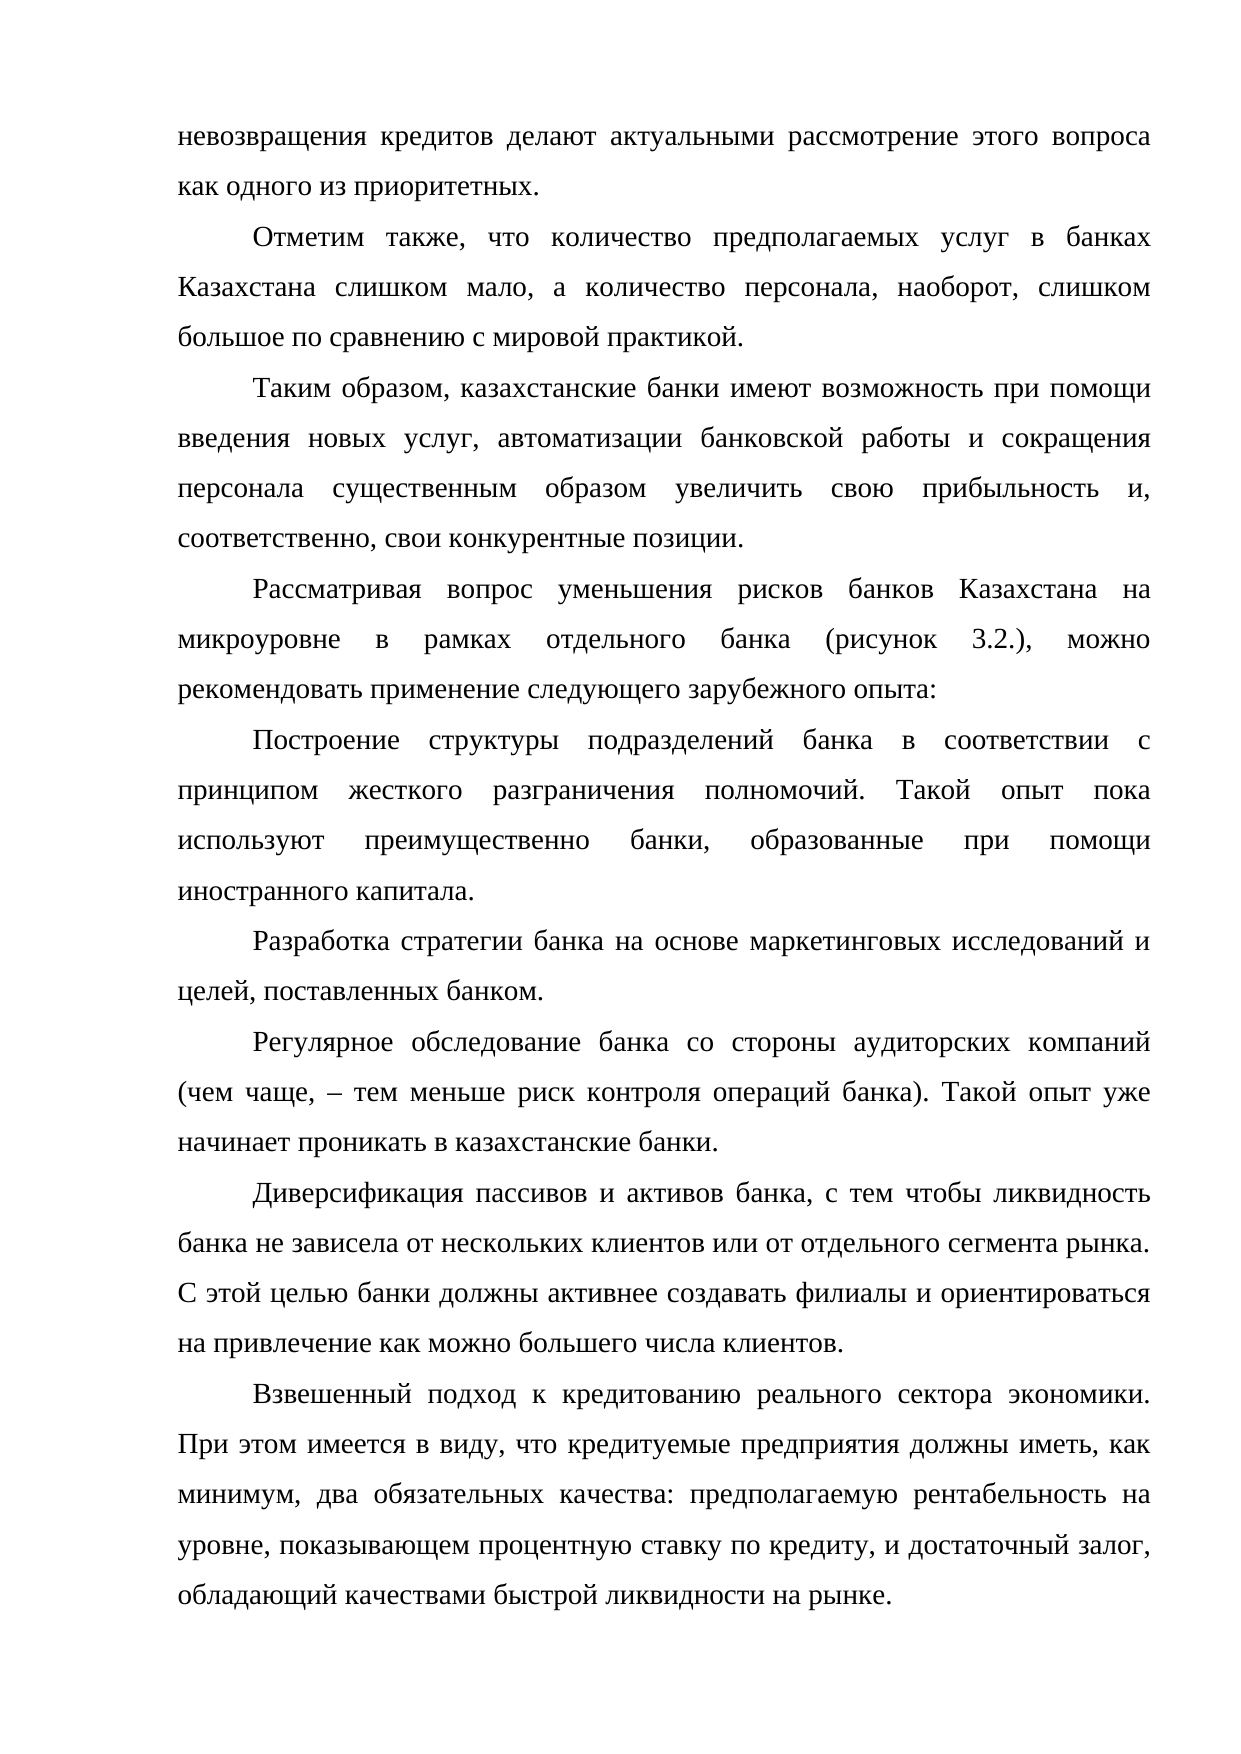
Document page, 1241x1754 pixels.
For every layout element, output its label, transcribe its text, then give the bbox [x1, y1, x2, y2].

text Построение структуры подразделений банка в соответствии с принципом жесткого разграничения полномочий. Такой опыт пока используют преимущественно банки, образованные при помощи иностранного капитала. [177, 722, 1152, 906]
text Взвешенный подход к кредитованию реального сектора экономики. При этом имеется в виду, что кредитуемые предприятия должны иметь, как минимум, два обязательных качества: предполагаемую рентабельность на уровне, показывающем процентную ставку по кредиту, и достаточный залог, обладающий качествами быстрой ликвидности на рынке. [177, 1376, 1152, 1611]
text Разработка стратегии банка на основе маркетинговых исследований и целей, поставленных банком. [177, 923, 1152, 1007]
text Отметим также, что количество предполагаемых услуг в банках Казахстана слишком мало, а количество персонала, наоборот, слишком большое по сравнению с мировой практикой. [177, 219, 1152, 353]
text Регулярное обследование банка со стороны аудиторских компаний (чем чаще, – тем меньше риск контроля операций банка). Такой опыт уже начинает проникать в казахстанские банки. [177, 1024, 1152, 1158]
text Таким образом, казахстанские банки имеют возможность при помощи введения новых услуг, автоматизации банковской работы и сокращения персонала существенным образом увеличить свою прибыльность и, соответственно, свои конкурентные позиции. [177, 370, 1152, 554]
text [177, 118, 1152, 202]
text Диверсификация пассивов и активов банка, с тем чтобы ликвидность банка не зависела от нескольких клиентов или от отдельного сегмента рынка. С этой целью банки должны активнее создавать филиалы и ориентироваться на привлечение как можно большего числа клиентов. [177, 1175, 1152, 1359]
text Рассматривая вопрос уменьшения рисков банков Казахстана на микроуровне в рамках отдельного банка (рисунок 3.2.), можно рекомендовать применение следующего зарубежного опыта: [177, 571, 1152, 705]
